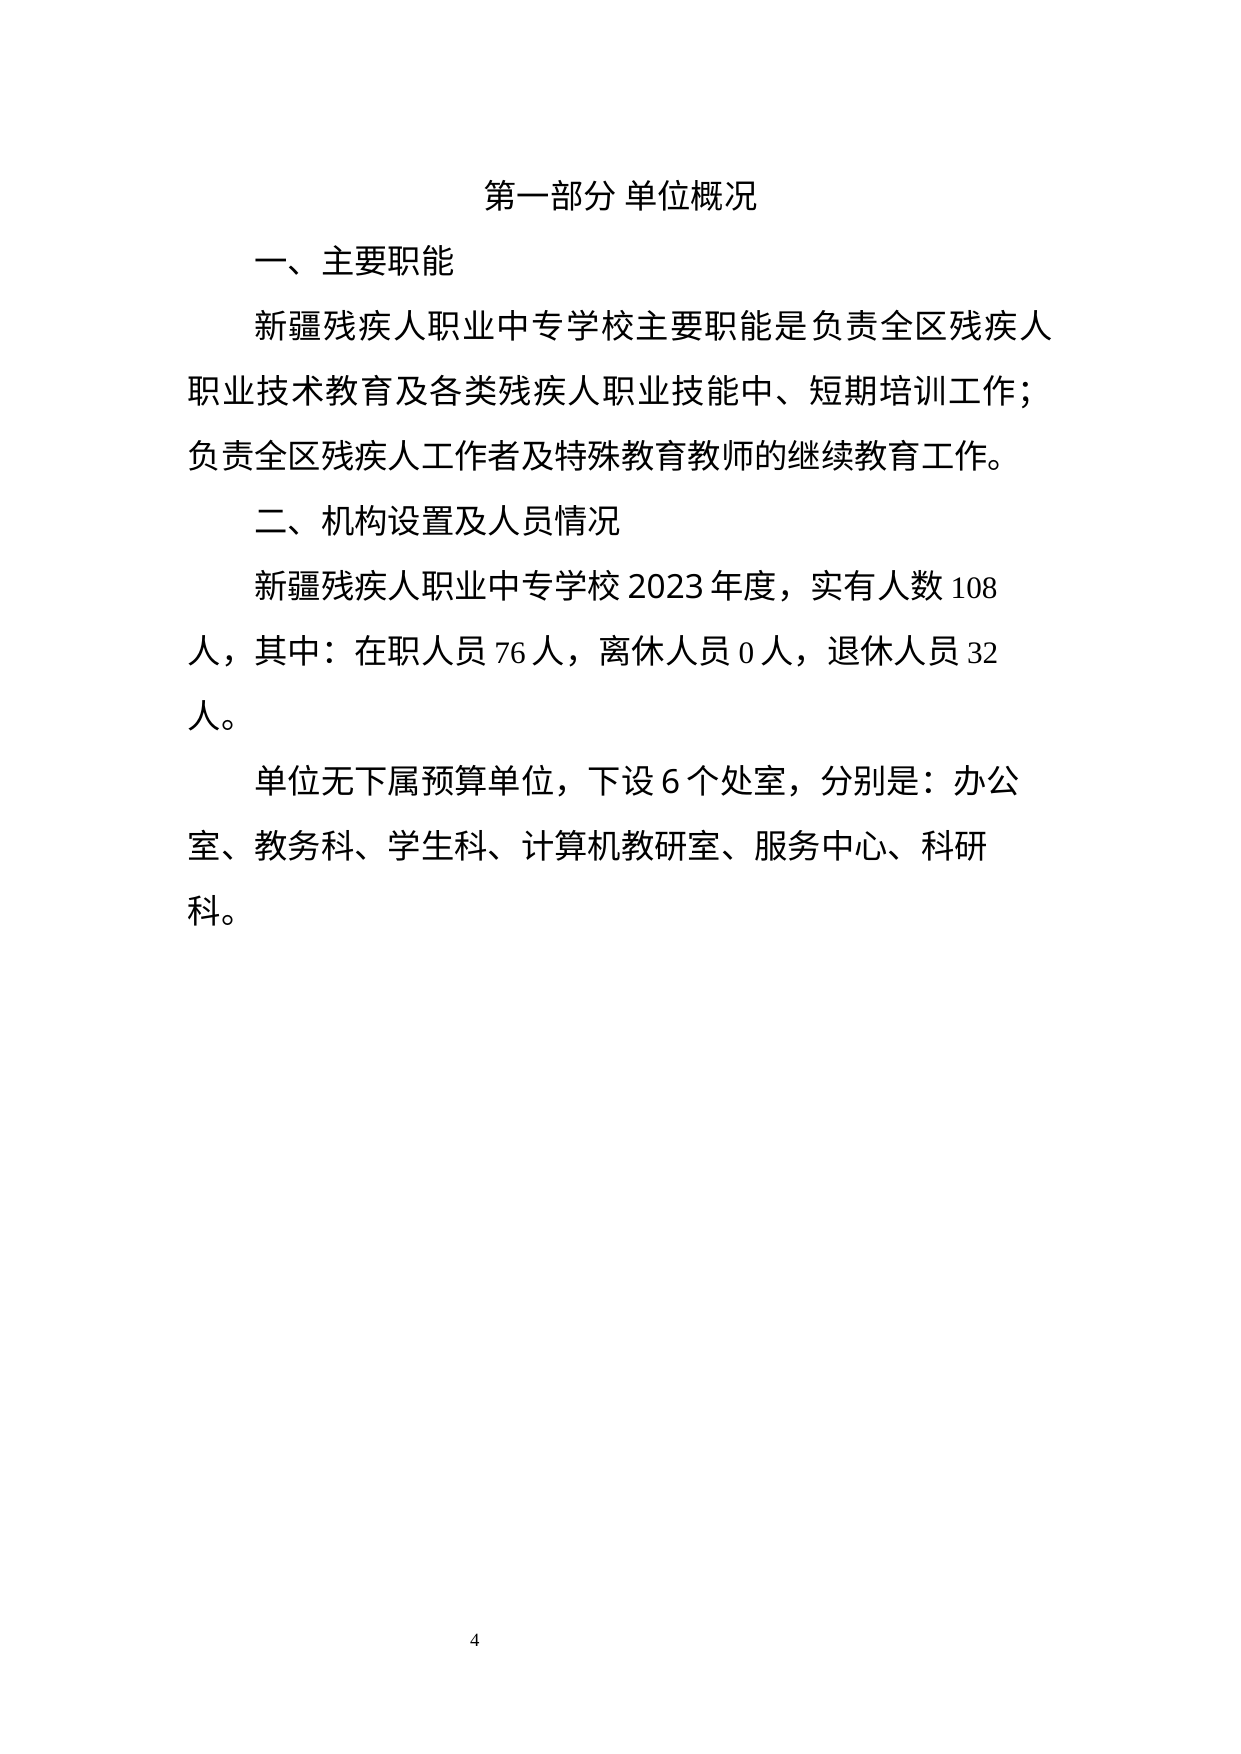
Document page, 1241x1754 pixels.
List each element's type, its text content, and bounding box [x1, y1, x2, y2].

text 第一部分 单位概况 [187, 162, 1053, 227]
text 新疆残疾人职业中专学校2023年度，实有人数108人，其中：在职人员76人，离休人员0人，退休人员32人。 [187, 552, 1053, 747]
text 一、主要职能 [187, 227, 1053, 292]
text 新疆残疾人职业中专学校主要职能是负责全区残疾人职业技术教育及各类残疾人职业技能中、短期培训工作；负责全区残疾人工作者及特殊教育教师的继续教育工作。 [187, 292, 1053, 487]
text 二、机构设置及人员情况 [187, 487, 1053, 552]
text 单位无下属预算单位，下设6个处室，分别是：办公室、教务科、学生科、计算机教研室、服务中心、科研科。 [187, 747, 1053, 942]
